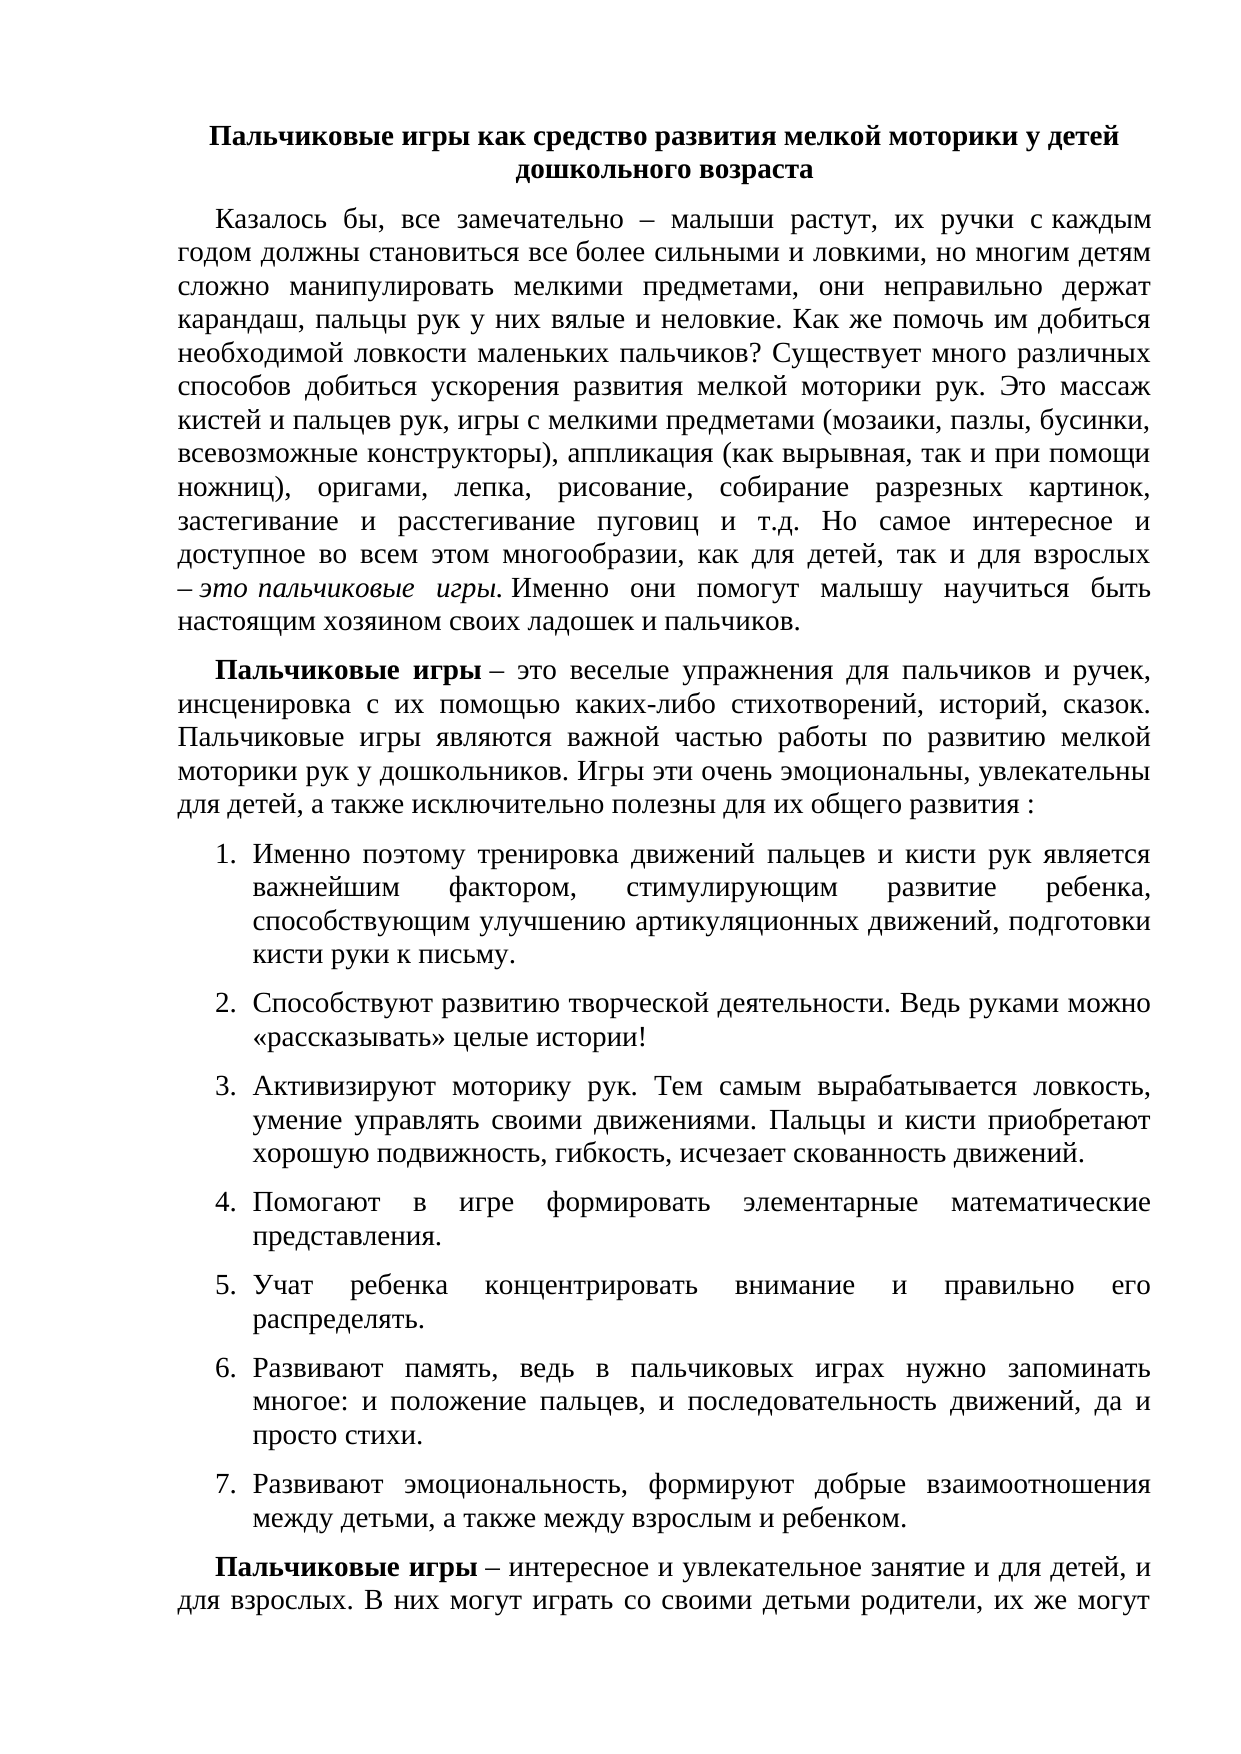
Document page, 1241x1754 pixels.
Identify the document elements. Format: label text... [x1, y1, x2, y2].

list Именно поэтому тренировка движений пальцев и кисти рук является важнейшим фактором, стимулирующим развитие ребенка, способствующим улучшению артикуляционных движений, подготовки кисти руки к письму. [215, 836, 1152, 970]
list Помогают в игре формировать элементарные математические представления. [215, 1184, 1152, 1252]
list Способствуют развитию творческой деятельности. Ведь руками можно «рассказывать» целые истории! [215, 986, 1152, 1053]
list Активизируют моторику рук. Тем самым вырабатывается ловкость, умение управлять своими движениями. Пальцы и кисти приобретают хорошую подвижность, гибкость, исчезает скованность движений. [215, 1068, 1152, 1169]
list Учат ребенка концентрировать внимание и правильно его распределять. [215, 1267, 1152, 1334]
list Развивают память, ведь в пальчиковых играх нужно запоминать многое: и положение пальцев, и последовательность движений, да и просто стихи. [215, 1350, 1152, 1451]
text Пальчиковые игры – это веселые упражнения для пальчиков и ручек, инсценировка с их помощью каких-либо стихотворений, историй, сказок. Пальчиковые игры являются важной частью работы по развитию мелкой моторики рук у дошкольников. Игры эти очень эмоциональны, увлекательны для детей, а также исключительно полезны для их общего развития : [177, 652, 1152, 820]
text Пальчиковые игры как средство развития мелкой моторики у детей дошкольного возраста [177, 118, 1152, 185]
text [177, 1549, 1152, 1616]
list Развивают эмоциональность, формируют добрые взаимоотношения между детьми, а также между взрослым и ребенком. [215, 1466, 1152, 1533]
text Казалось бы, все замечательно – малыши растут, их ручки с каждым годом должны становиться все более сильными и ловкими, но многим детям сложно манипулировать мелкими предметами, они неправильно держат карандаш, пальцы рук у них вялые и неловкие. Как же помочь им добиться необходимой ловкости маленьких пальчиков? Существует много различных способов добиться ускорения развития мелкой моторики рук. Это массаж кистей и пальцев рук, игры с мелкими предметами (мозаики, пазлы, бусинки, всевозможные конструкторы), аппликация (как вырывная, так и при помощи ножниц), оригами, лепка, рисование, собирание разрезных картинок, застегивание и расстегивание пуговиц и т.д. Но самое интересное и доступное во всем этом многообразии, как для детей, так и для взрослых – это пальчиковые игры. Именно они помогут малышу научиться быть настоящим хозяином своих ладошек и пальчиков. [177, 201, 1152, 637]
